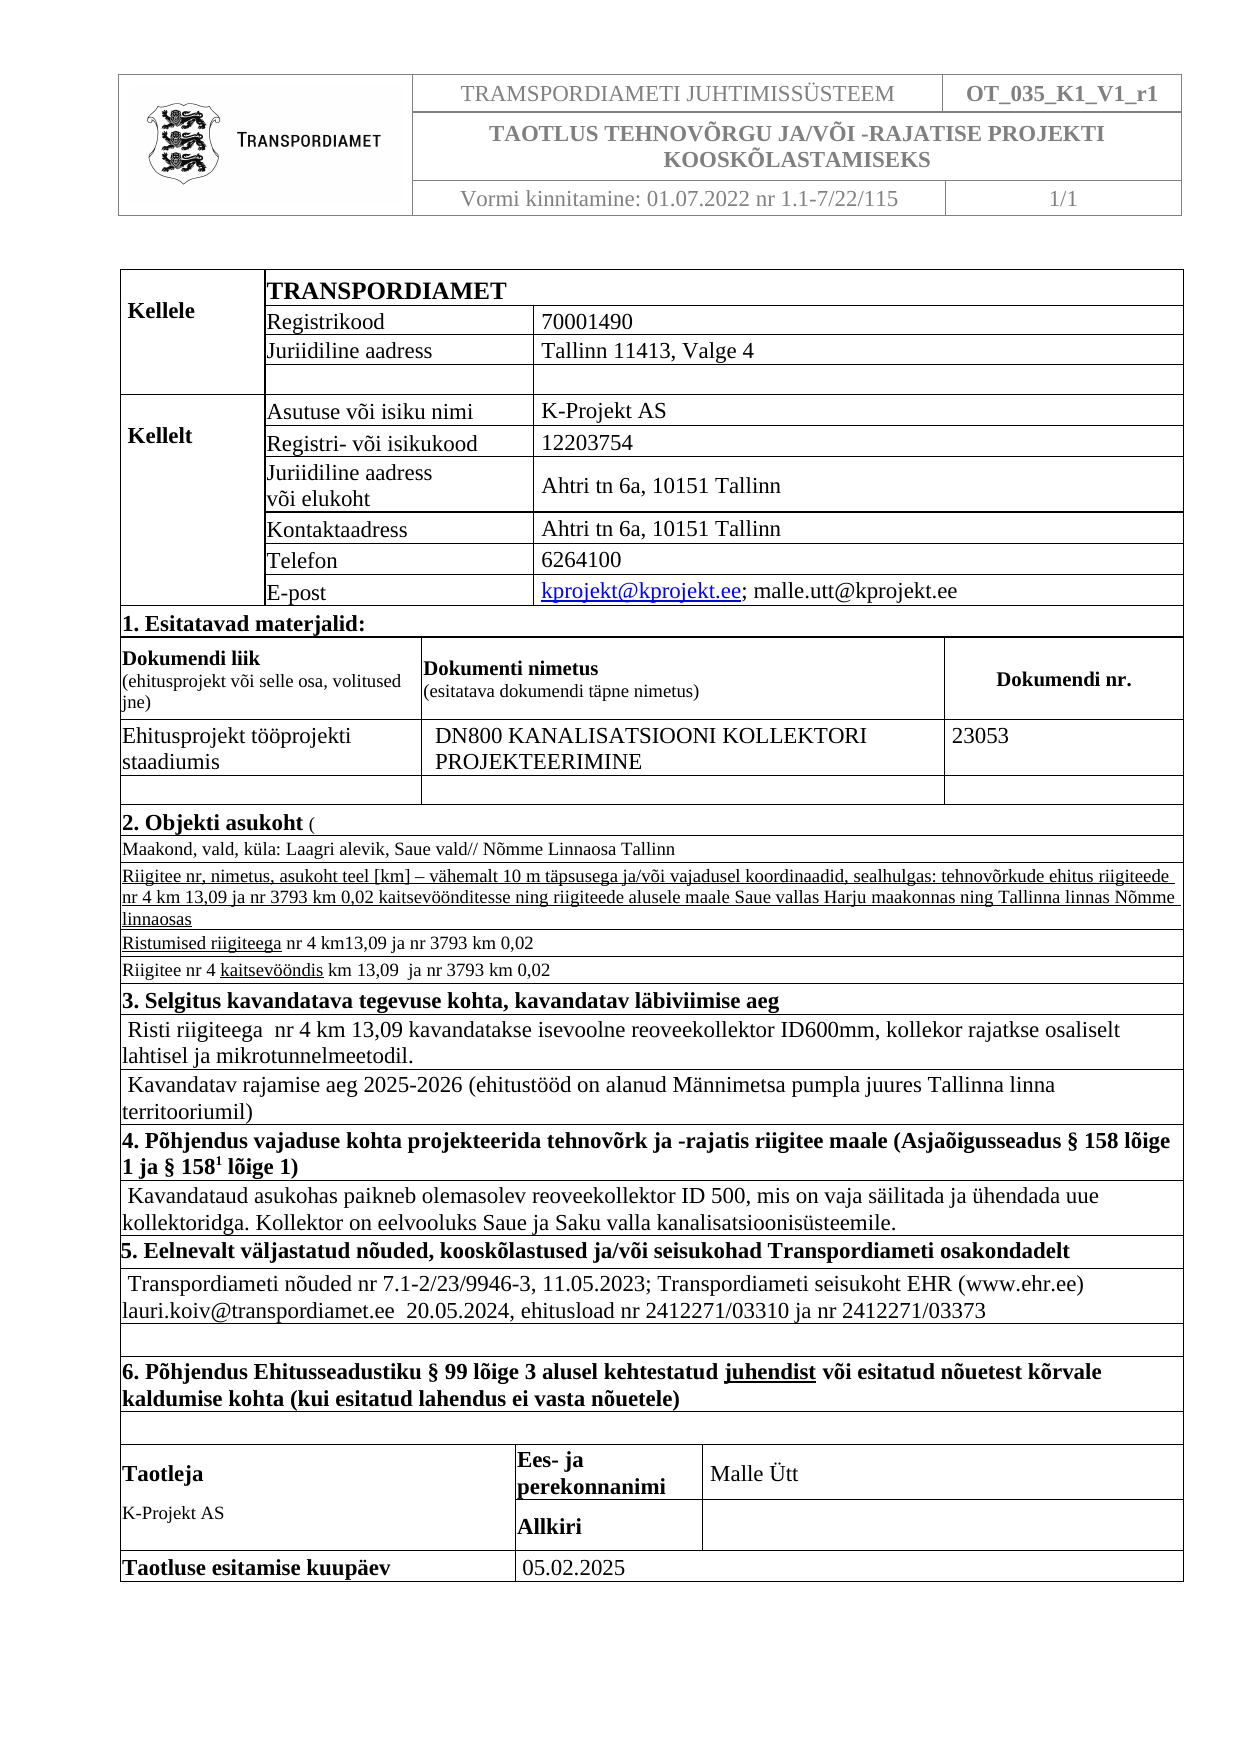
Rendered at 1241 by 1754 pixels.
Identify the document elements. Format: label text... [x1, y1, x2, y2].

table_cell [945, 776, 1183, 804]
table_cell 6. Põhjendus Ehitusseadustiku § 99 lõige 3 alusel kehtestatud juhendist või esitatud nõuetest kõrvale kaldumise kohta (kui esitatud lahendus ei vasta nõuetele) [121, 1357, 1183, 1411]
table_header TRANSPORDIAMET [266, 270, 1183, 304]
table_cell [534, 365, 1183, 393]
table_cell kprojekt@kprojekt.ee; malle.utt@kprojekt.ee [534, 575, 1183, 605]
table_cell [121, 776, 421, 804]
table_cell Ehitusprojekt tööprojekti staadiumis [121, 720, 421, 774]
table_cell 5. Eelnevalt väljastatud nõuded, kooskõlastused ja/või seisukohad Transpordiameti osakondadelt [121, 1236, 1183, 1268]
table_cell E-post [266, 575, 533, 605]
table_cell K-Projekt AS [121, 1499, 515, 1550]
table_cell Registri- või isikukood [266, 426, 533, 456]
table_cell [703, 1500, 1183, 1550]
table_cell [121, 1412, 1183, 1444]
table_cell Kavandataud asukohas paikneb olemasolev reoveekollektor ID 500, mis on vaja säilitada ja ühendada uue kollektoridga. Kollektor on eelvooluks Saue ja Saku valla kanalisatsioonisüsteemile. [121, 1181, 1183, 1235]
table_cell [266, 365, 533, 393]
table_cell Tallinn 11413, Valge 4 [534, 335, 1183, 364]
table_cell Ahtri tn 6a, 10151 Tallinn [534, 513, 1183, 543]
table_cell Ees- ja perekonnanimi [516, 1445, 702, 1499]
table_cell Kavandatav rajamise aeg 2025-2026 (ehitustööd on alanud Männimetsa pumpla juures Tallinna linna territooriumil) [121, 1070, 1183, 1124]
table_cell [422, 776, 944, 804]
table_cell Riigitee nr, nimetus, asukoht teel [km] – vähemalt 10 m täpsusega ja/või vajadusel koordinaadid, sealhulgas: tehnovõrkude ehitus riigiteede nr 4 km 13,09 ja nr 3793 km 0,02 kaitsevöönditesse ning riigiteede alusele maale Saue vallas Harju maakonnas ning Tallinna linnas Nõmme linnaosas [121, 863, 1183, 929]
table_cell 12203754 [534, 426, 1183, 456]
table_header Kellele [121, 270, 264, 393]
table_cell Taotluse esitamise kuupäev [121, 1551, 515, 1581]
table_cell Kontaktaadress [266, 513, 533, 543]
table_cell 2. Objekti asukoht ( [121, 805, 1183, 835]
table_cell Transpordiameti nõuded nr 7.1-2/23/9946-3, 11.05.2023; Transpordiameti seisukoht EHR (www.ehr.ee) lauri.koiv@transpordiamet.ee 20.05.2024, ehitusload nr 2412271/03310 ja nr 2412271/03373 [121, 1269, 1183, 1323]
table_cell Dokumenti nimetus (esitatava dokumendi täpne nimetus) [422, 638, 944, 719]
table_cell Telefon [266, 544, 533, 574]
table_cell 4. Põhjendus vajaduse kohta projekteerida tehnovõrk ja -rajatis riigitee maale (Asjaõigusseadus § 158 lõige 1 ja § 1581 lõige 1) [121, 1125, 1183, 1179]
table_cell Dokumendi nr. [945, 638, 1183, 719]
table_cell Riigitee nr 4 kaitsevööndis km 13,09 ja nr 3793 km 0,02 [121, 957, 1183, 982]
table_cell [121, 1324, 1183, 1356]
table_cell Kellelt [121, 395, 264, 605]
table_cell Malle Ütt [703, 1445, 1183, 1499]
table_cell 70001490 [534, 306, 1183, 334]
table_cell 05.02.2025 [516, 1551, 1183, 1581]
table_cell Ahtri tn 6a, 10151 Tallinn [534, 457, 1183, 511]
table_cell Juriidiline aadress või elukoht [266, 457, 533, 511]
picture [129, 85, 402, 204]
table_cell Registrikood [266, 306, 533, 334]
table_cell Maakond, vald, küla: Laagri alevik, Saue vald// Nõmme Linnaosa Tallinn [121, 836, 1183, 862]
table_cell Risti riigiteega nr 4 km 13,09 kavandatakse isevoolne reoveekollektor ID600mm, kollekor rajatkse osaliselt lahtisel ja mikrotunnelmeetodil. [121, 1015, 1183, 1069]
table_cell Taotleja [121, 1445, 515, 1499]
table_cell 23053 [945, 720, 1183, 774]
table_cell DN800 KANALISATSIOONI KOLLEKTORI PROJEKTEERIMINE [422, 720, 944, 774]
table_cell Asutuse või isiku nimi [266, 395, 533, 425]
table_cell Allkiri [516, 1500, 702, 1550]
table_cell 6264100 [534, 544, 1183, 574]
table_cell Ristumised riigiteega nr 4 km13,09 ja nr 3793 km 0,02 [121, 930, 1183, 956]
table_cell K-Projekt AS [534, 395, 1183, 425]
table_cell 1. Esitatavad materjalid: [121, 606, 1183, 636]
table_cell 3. Selgitus kavandatava tegevuse kohta, kavandatav läbiviimise aeg [121, 984, 1183, 1014]
table_cell Dokumendi liik (ehitusprojekt või selle osa, volitused jne) [121, 638, 421, 719]
table_cell Juriidiline aadress [266, 335, 533, 364]
